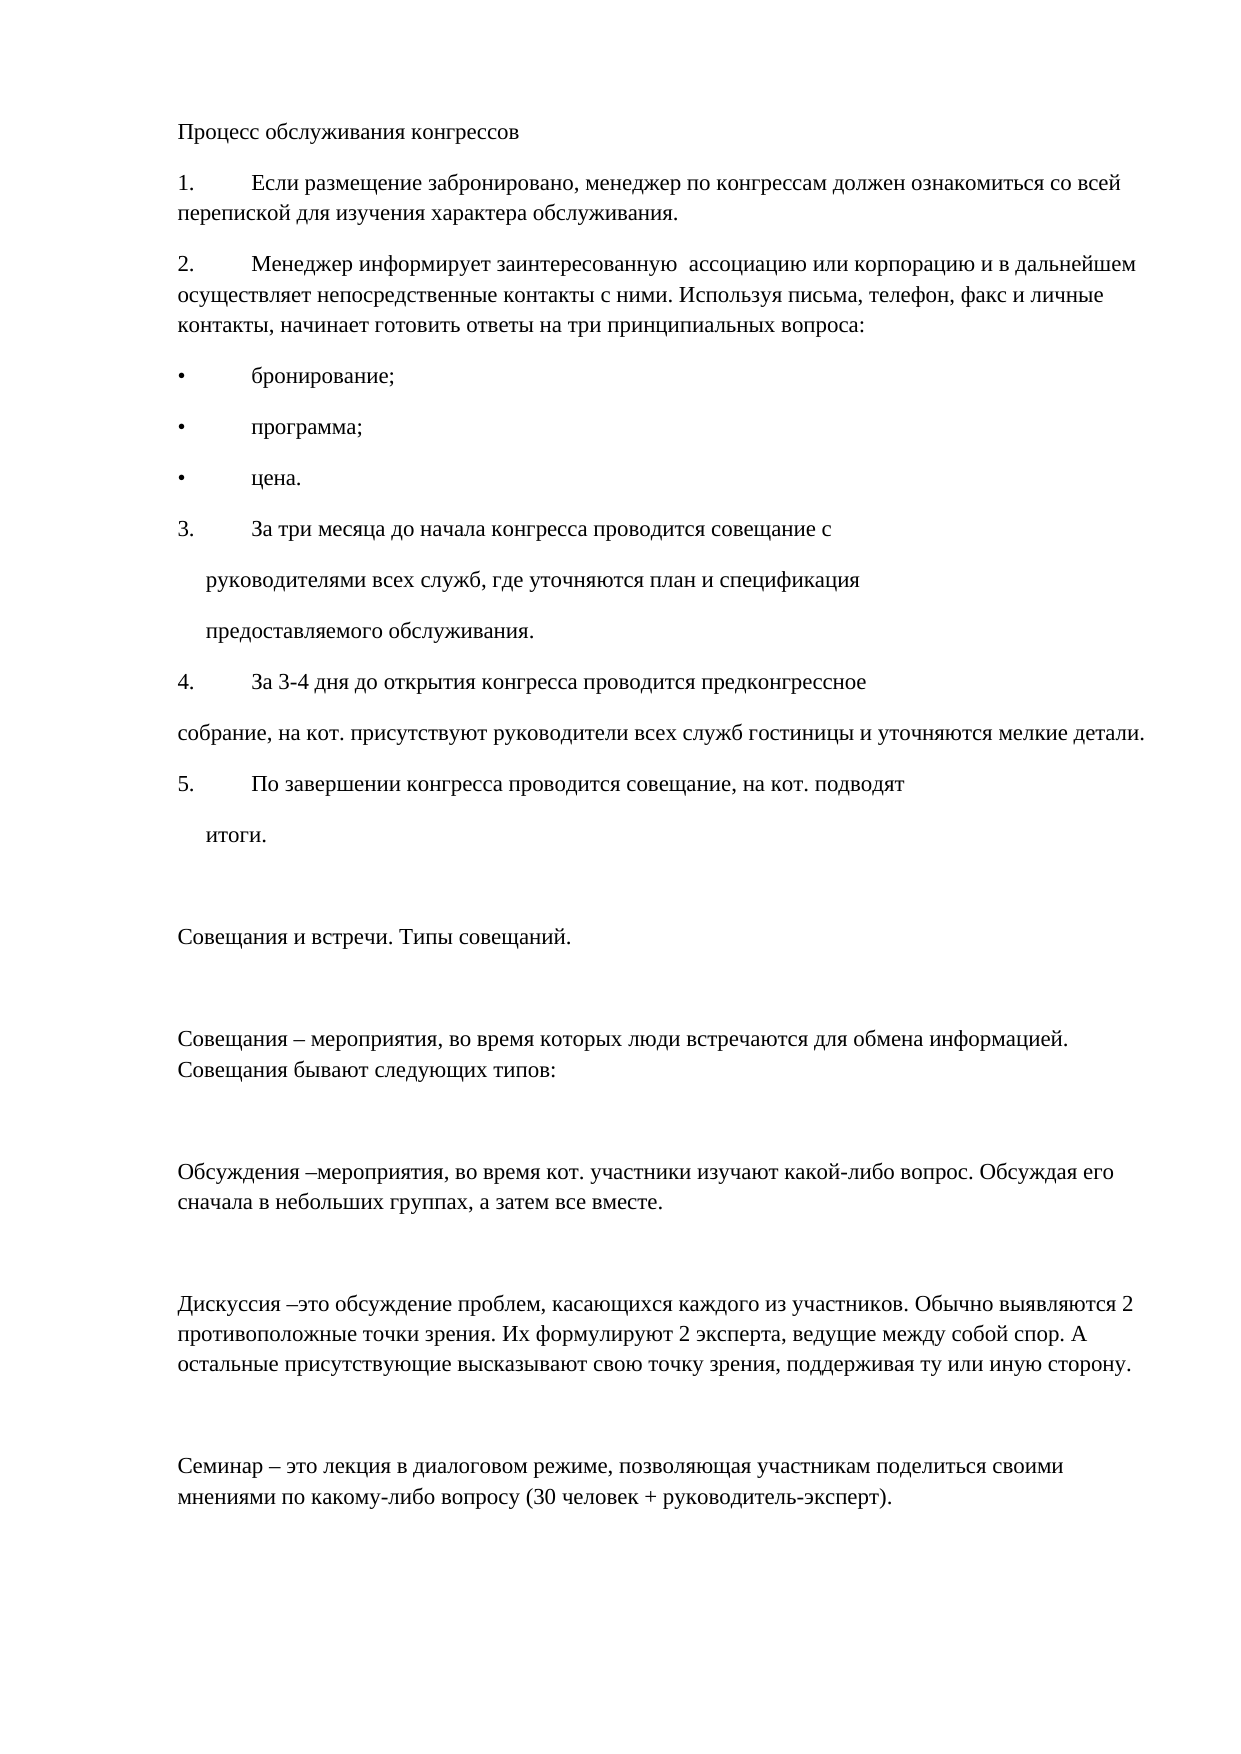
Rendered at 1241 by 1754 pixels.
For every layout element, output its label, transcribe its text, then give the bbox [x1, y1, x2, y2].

text Дискуссия –это обсуждение проблем, касающихся каждого из участников. Обычно выявляются 2 противоположные точки зрения. Их формулируют 2 эксперта, ведущие между собой спор. А остальные присутствующие высказывают свою точку зрения, поддерживая ту или иную сторону. [177, 1290, 1152, 1377]
text • программа; [177, 413, 1152, 439]
text руководителями всех служб, где уточняются план и спецификация [177, 566, 1152, 592]
text Процесс обслуживания конгрессов [177, 118, 1152, 144]
text 5. По завершении конгресса проводится совещание, на кот. подводят [177, 770, 1152, 797]
text предоставляемого обслуживания. [177, 617, 1152, 643]
text Совещания – мероприятия, во время которых люди встречаются для обмена информацией. Совещания бывают следующих типов: [177, 1025, 1152, 1082]
text 4. За 3-4 дня до открытия конгресса проводится предконгрессное [177, 668, 1152, 694]
text собрание, на кот. присутствуют руководители всех служб гостиницы и уточняются мелкие детали. [177, 719, 1152, 746]
text Совещания и встречи. Типы совещаний. [177, 923, 1152, 950]
text Обсуждения –мероприятия, во время кот. участники изучают какой-либо вопрос. Обсуждая его сначала в небольших группах, а затем все вместе. [177, 1158, 1152, 1214]
text 1. Если размещение забронировано, менеджер по конгрессам должен ознакомиться со всей перепиской для изучения характера обслуживания. [177, 169, 1152, 226]
text итоги. [177, 821, 1152, 848]
text Семинар – это лекция в диалоговом режиме, позволяющая участникам поделиться своими мнениями по какому-либо вопросу (30 человек + руководитель-эксперт). [177, 1452, 1152, 1509]
text 2. Менеджер информирует заинтересованную ассоциацию или корпорацию и в дальнейшем осуществляет непосредственные контакты с ними. Используя письма, телефон, факс и личные контакты, начинает готовить ответы на три принципиальных вопроса: [177, 250, 1152, 337]
text 3. За три месяца до начала конгресса проводится совещание с [177, 515, 1152, 541]
text • цена. [177, 464, 1152, 490]
text • бронирование; [177, 362, 1152, 388]
